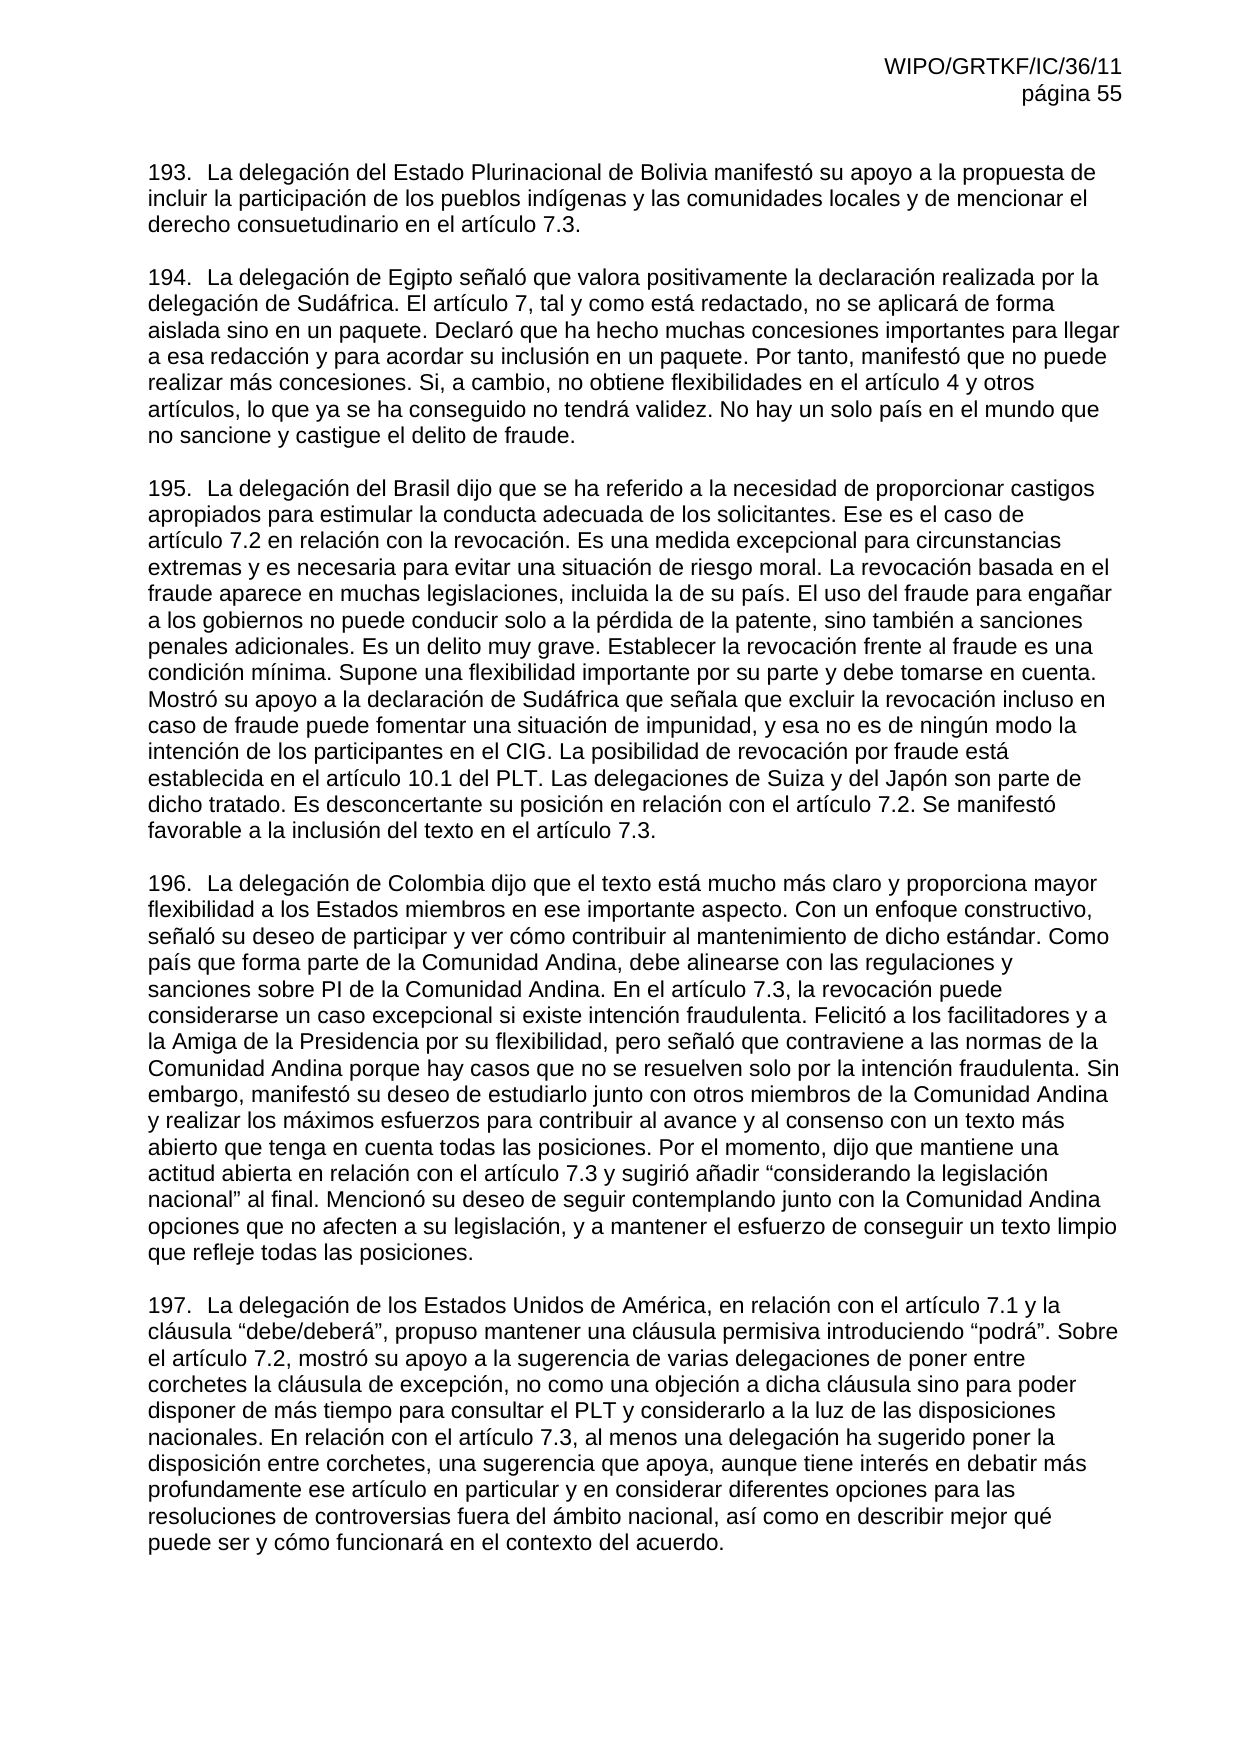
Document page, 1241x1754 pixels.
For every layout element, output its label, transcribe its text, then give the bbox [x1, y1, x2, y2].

list La delegación del Brasil dijo que se ha referido a la necesidad de proporcionar castigos apropiados para estimular la conducta adecuada de los solicitantes. Ese es el caso de artículo 7.2 en relación con la revocación. Es una medida excepcional para circunstancias extremas y es necesaria para evitar una situación de riesgo moral. La revocación basada en el fraude aparece en muchas legislaciones, incluida la de su país. El uso del fraude para engañar a los gobiernos no puede conducir solo a la pérdida de la patente, sino también a sanciones penales adicionales. Es un delito muy grave. Establecer la revocación frente al fraude es una condición mínima. Supone una flexibilidad importante por su parte y debe tomarse en cuenta. Mostró su apoyo a la declaración de Sudáfrica que señala que excluir la revocación incluso en caso de fraude puede fomentar una situación de impunidad, y esa no es de ningún modo la intención de los participantes en el CIG. La posibilidad de revocación por fraude está establecida en el artículo 10.1 del PLT. Las delegaciones de Suiza y del Japón son parte de dicho tratado. Es desconcertante su posición en relación con el artículo 7.2. Se manifestó favorable a la inclusión del texto en el artículo 7.3. [148, 475, 1122, 844]
list La delegación del Estado Plurinacional de Bolivia manifestó su apoyo a la propuesta de incluir la participación de los pueblos indígenas y las comunidades locales y de mencionar el derecho consuetudinario en el artículo 7.3. [148, 158, 1122, 238]
list La delegación de los Estados Unidos de América, en relación con el artículo 7.1 y la cláusula “debe/deberá”, propuso mantener una cláusula permisiva introduciendo “podrá”. Sobre el artículo 7.2, mostró su apoyo a la sugerencia de varias delegaciones de poner entre corchetes la cláusula de excepción, no como una objeción a dicha cláusula sino para poder disponer de más tiempo para consultar el PLT y considerarlo a la luz de las disposiciones nacionales. En relación con el artículo 7.3, al menos una delegación ha sugerido poner la disposición entre corchetes, una sugerencia que apoya, aunque tiene interés en debatir más profundamente ese artículo en particular y en considerar diferentes opciones para las resoluciones de controversias fuera del ámbito nacional, así como en describir mejor qué puede ser y cómo funcionará en el contexto del acuerdo. [148, 1292, 1122, 1555]
list La delegación de Egipto señaló que valora positivamente la declaración realizada por la delegación de Sudáfrica. El artículo 7, tal y como está redactado, no se aplicará de forma aislada sino en un paquete. Declaró que ha hecho muchas concesiones importantes para llegar a esa redacción y para acordar su inclusión en un paquete. Por tanto, manifestó que no puede realizar más concesiones. Si, a cambio, no obtiene flexibilidades en el artículo 4 y otros artículos, lo que ya se ha conseguido no tendrá validez. No hay un solo país en el mundo que no sancione y castigue el delito de fraude. [148, 264, 1122, 448]
list La delegación de Colombia dijo que el texto está mucho más claro y proporciona mayor flexibilidad a los Estados miembros en ese importante aspecto. Con un enfoque constructivo, señaló su deseo de participar y ver cómo contribuir al mantenimiento de dicho estándar. Como país que forma parte de la Comunidad Andina, debe alinearse con las regulaciones y sanciones sobre PI de la Comunidad Andina. En el artículo 7.3, la revocación puede considerarse un caso excepcional si existe intención fraudulenta. Felicitó a los facilitadores y a la Amiga de la Presidencia por su flexibilidad, pero señaló que contraviene a las normas de la Comunidad Andina porque hay casos que no se resuelven solo por la intención fraudulenta. Sin embargo, manifestó su deseo de estudiarlo junto con otros miembros de la Comunidad Andina y realizar los máximos esfuerzos para contribuir al avance y al consenso con un texto más abierto que tenga en cuenta todas las posiciones. Por el momento, dijo que mantiene una actitud abierta en relación con el artículo 7.3 y sugirió añadir “considerando la legislación nacional” al final. Mencionó su deseo de seguir contemplando junto con la Comunidad Andina opciones que no afecten a su legislación, y a mantener el esfuerzo de conseguir un texto limpio que refleje todas las posiciones. [148, 870, 1122, 1265]
